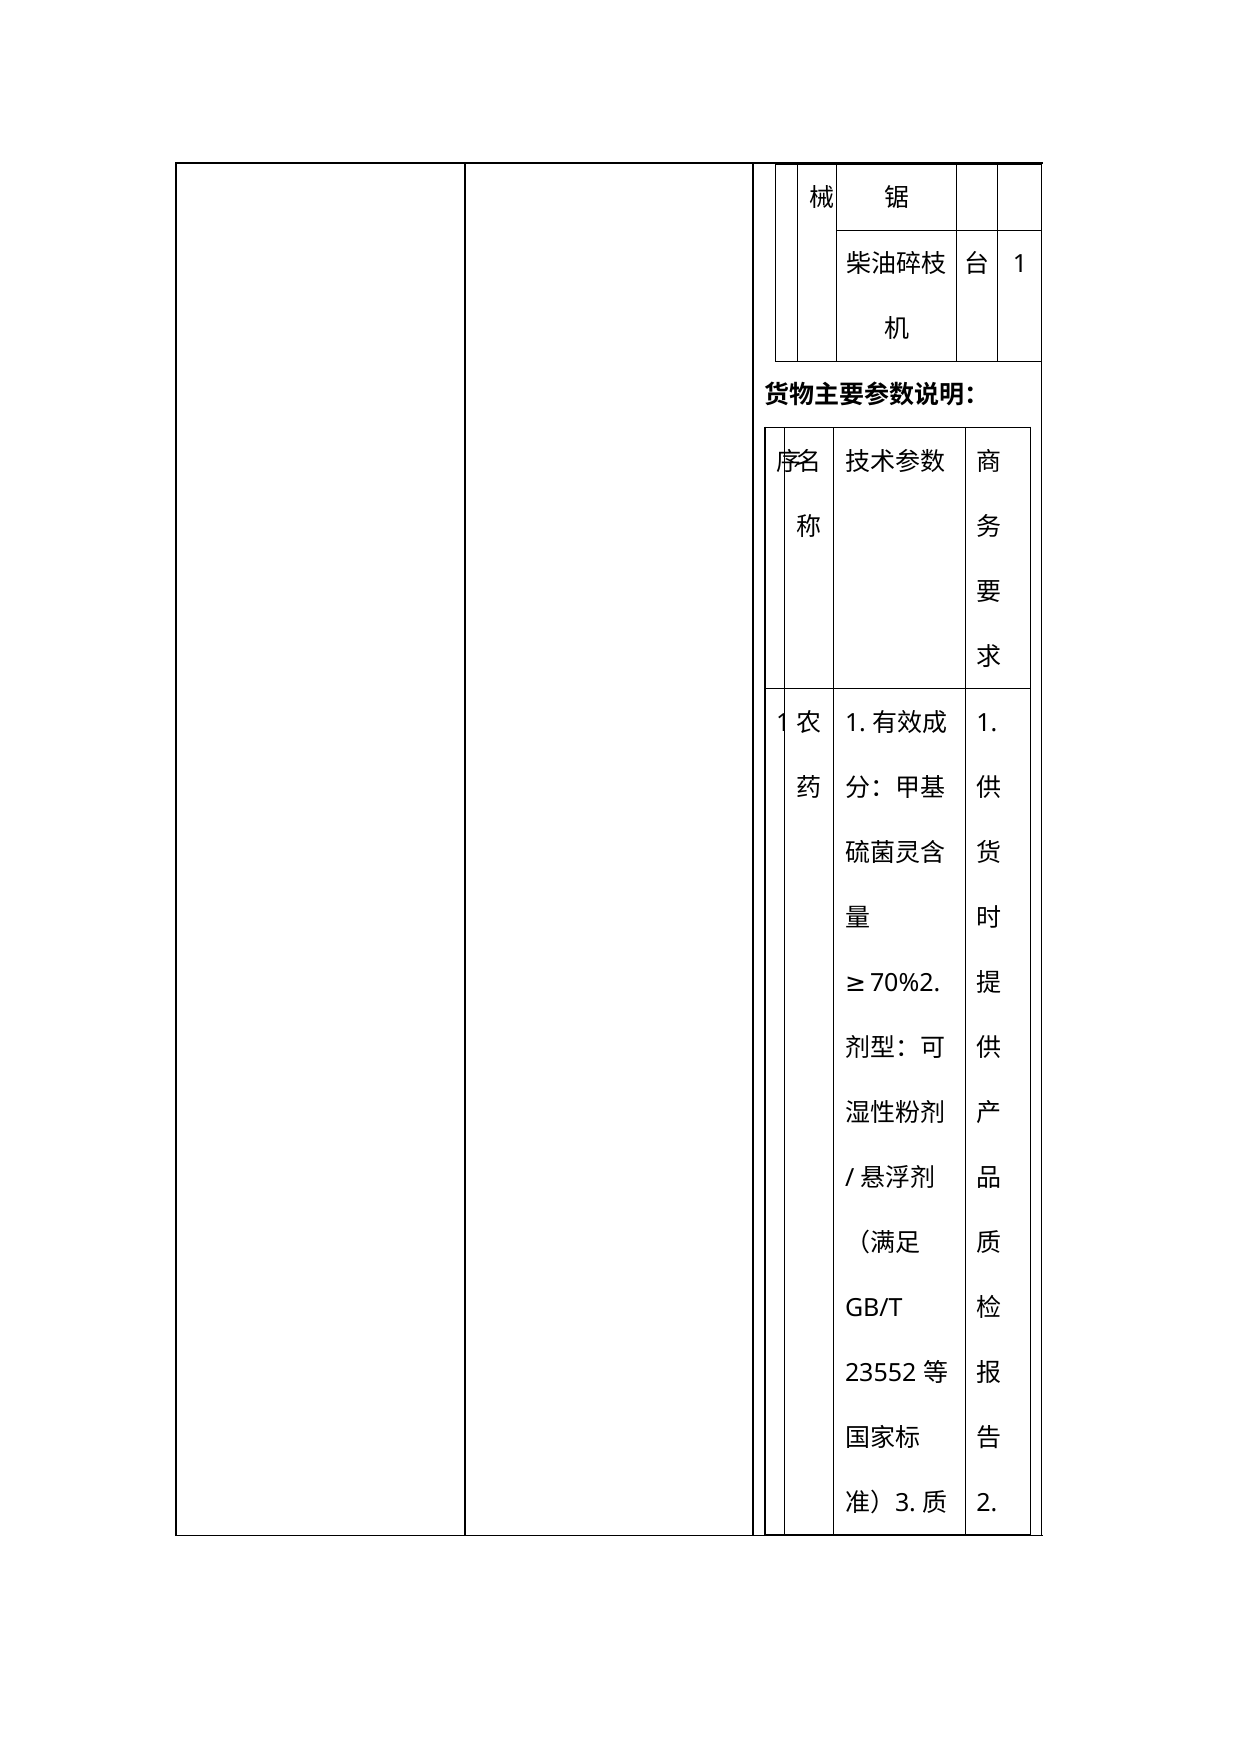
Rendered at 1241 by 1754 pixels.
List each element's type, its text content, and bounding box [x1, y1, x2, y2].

table_cell 1 [177, 164, 464, 1535]
table_cell [466, 164, 752, 1535]
